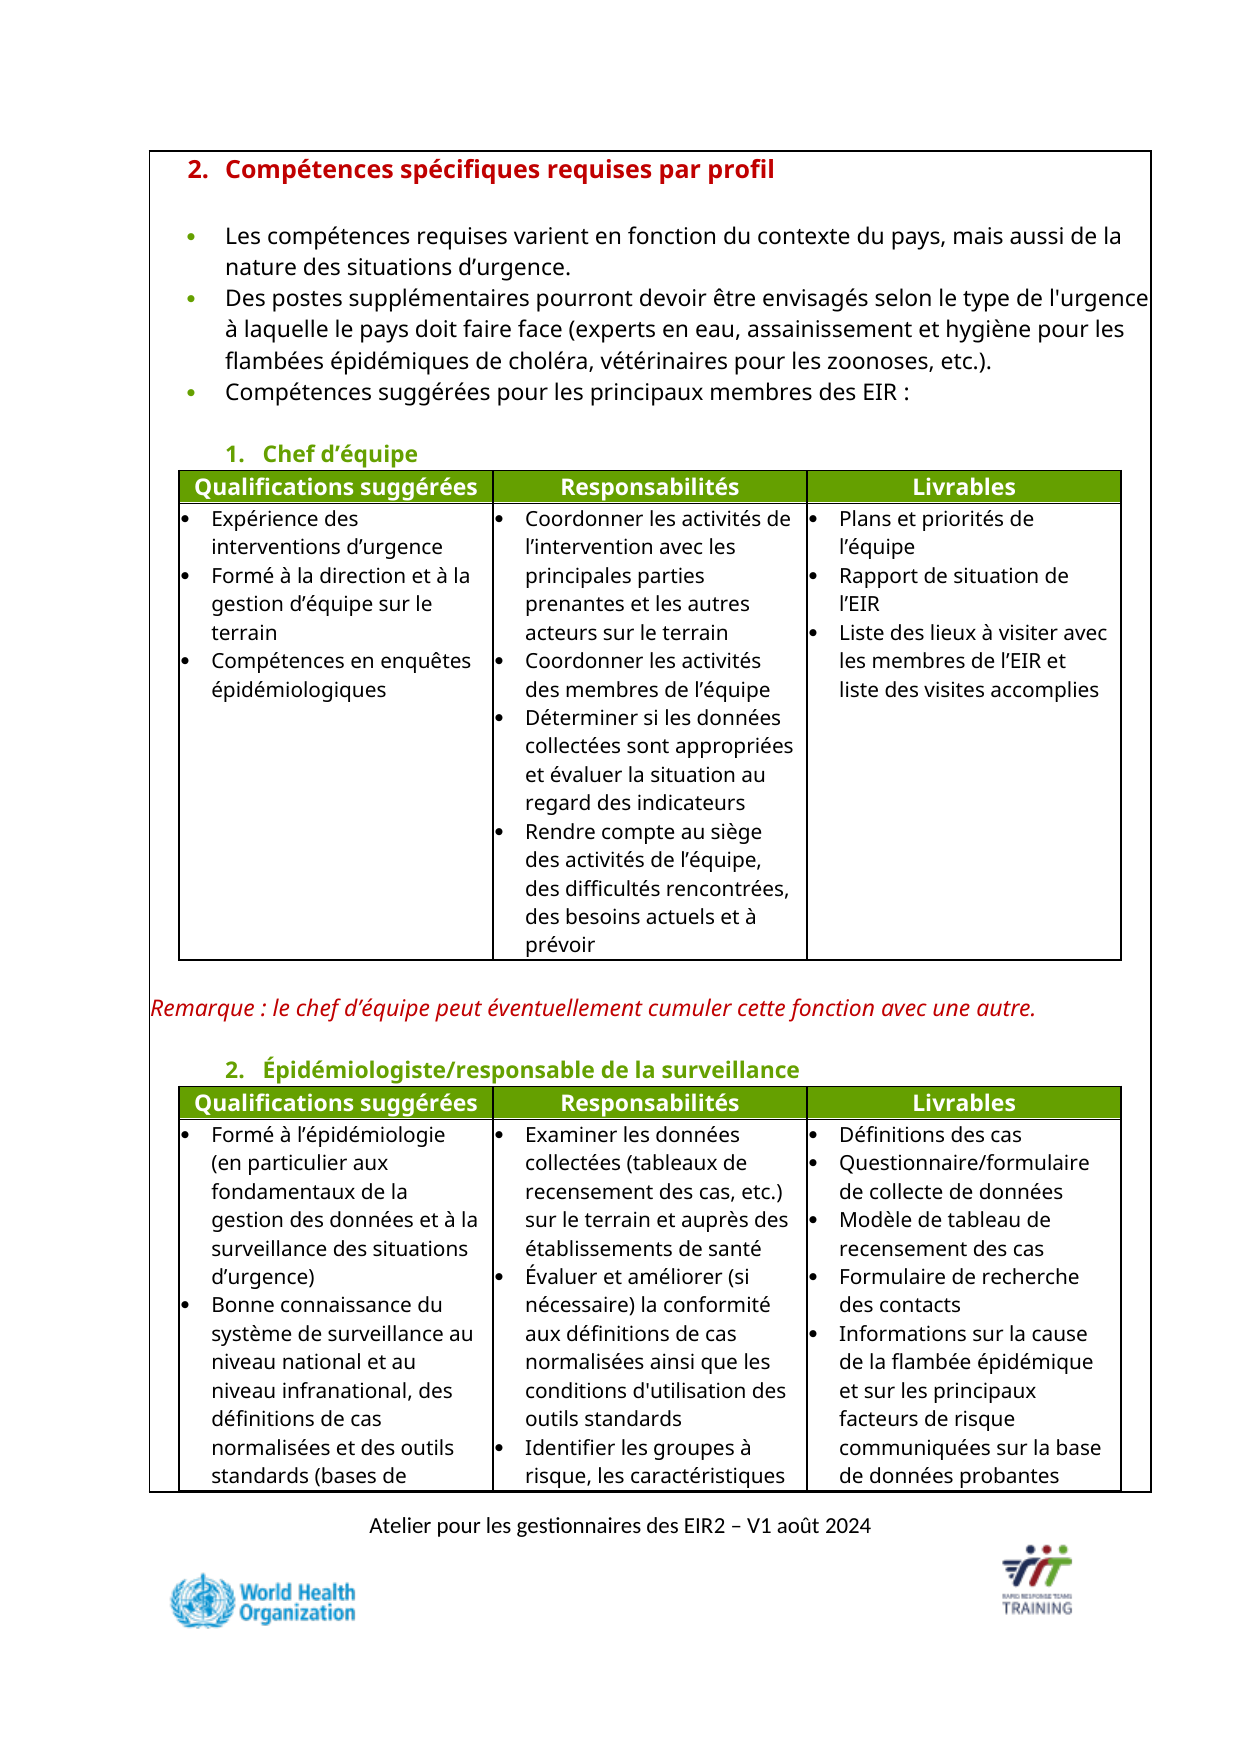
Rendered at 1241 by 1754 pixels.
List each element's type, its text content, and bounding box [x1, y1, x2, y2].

picture [150, 1567, 380, 1652]
picture [987, 1539, 1091, 1648]
